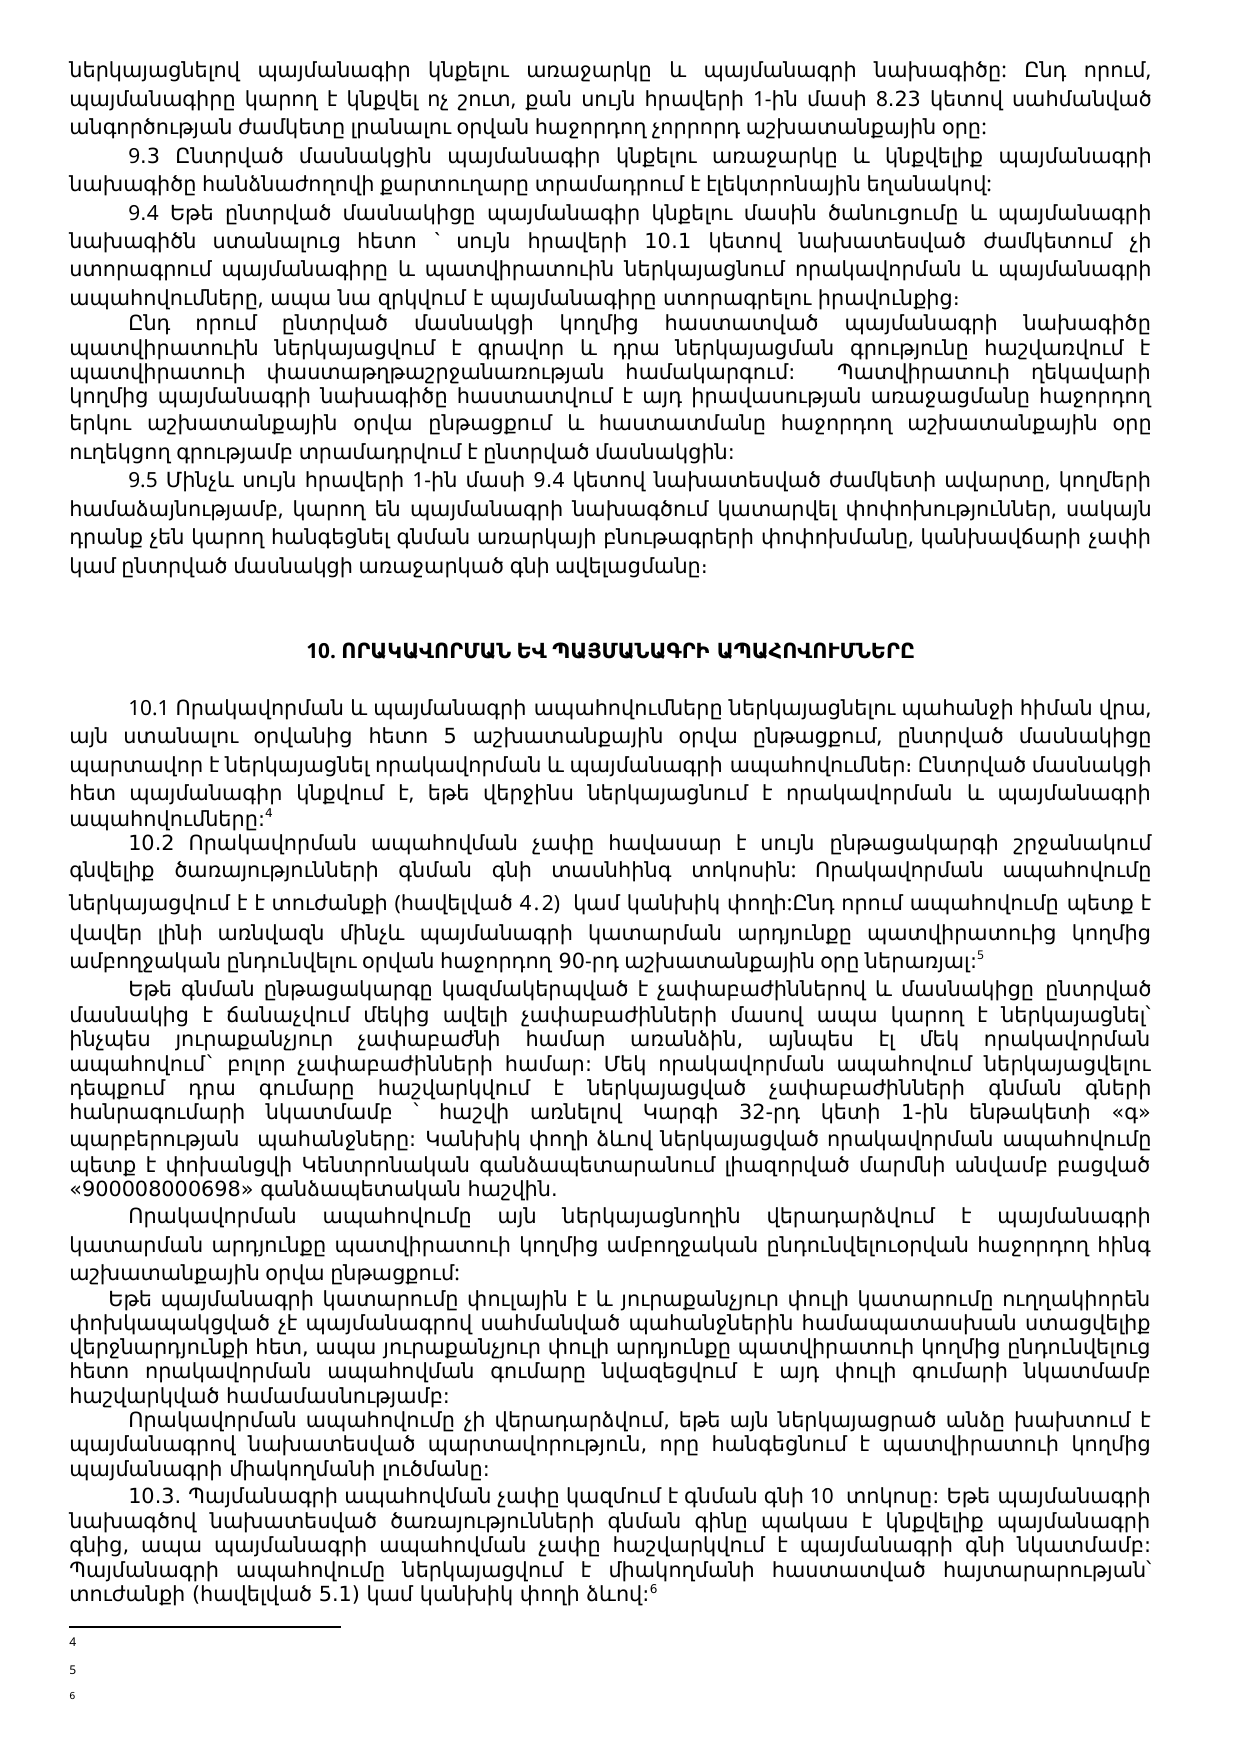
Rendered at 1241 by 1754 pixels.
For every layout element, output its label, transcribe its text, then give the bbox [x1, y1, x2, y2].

text 9.3 Ընտրված մասնակցին պայմանագիր կնքելու առաջարկը և կնքվելիք պայմանագրի նախագիծը հանձնաժողովի քարտուղարը տրամադրում է էլեկտրոնային եղանակով: [69, 141, 1152, 198]
text Որակավորման ապահովումը չի վերադարձվում, եթե այն ներկայացրած անձը խախտում է պայմանագրով նախատեսված պարտավորություն, որը հանգեցնում է պատվիրատուի կողմից պայմանագրի միակողմանի լուծմանը: [69, 1408, 1152, 1481]
text Որակավորման ապահովումը այն ներկայացնողին վերադարձվում է պայմանագրի կատարման արդյունքը պատվիրատուի կողմից ամբողջական ընդունվելուօրվան հաջորդող հինգ աշխատանքային օրվա ընթացքում: [69, 1201, 1152, 1287]
text 10. ՈՐԱԿԱՎՈՐՄԱՆ ԵՎ ՊԱՅՄԱՆԱԳՐԻ ԱՊԱՀՈՎՈՒՄՆԵՐԸ [69, 636, 1152, 664]
text 10.3. Պայմանագրի ապահովման չափը կազմում է գնման գնի 10 տոկոսը: Եթե պայմանագրի նախագծով նախատեսված ծառայությունների գնման գինը պակաս է կնքվելիք պայմանագրի գնից, ապա պայմանագրի ապահովման չափը հաշվարկվում է պայմանագրի գնի նկատմամբ: Պայմանագրի ապահովումը ներկայացվում է միակողմանի հաստատված հայտարարության՝ տուժանքի (հավելված 5.1) կամ կանխիկ փողի ձևով: [69, 1481, 1152, 1606]
text Եթե պայմանագրի կատարումը փուլային է և յուրաքանչյուր փուլի կատարումը ուղղակիորեն փոխկապակցված չէ պայմանագրով սահմանված պահանջներին համապատասխան ստացվելիք վերջնարդյունքի հետ, ապա յուրաքանչյուր փուլի արդյունքը պատվիրատուի կողմից ընդունվելուց հետո որակավորման ապահովման գումարը նվազեցվում է այդ փուլի գումարի նկատմամբ հաշվարկված համամասնությամբ: [69, 1287, 1152, 1408]
text 10.1 Որակավորման և պայմանագրի ապահովումները ներկայացնելու պահանջի հիման վրա, այն ստանալու օրվանից հետո 5 աշխատանքային օրվա ընթացքում, ընտրված մասնակիցը պարտավոր է ներկայացնել որակավորման և պայմանագրի ապահովումներ։ Ընտրված մասնակցի հետ պայմանագիր կնքվում է, եթե վերջինս ներկայացնում է որակավորման և պայմանագրի ապահովումները: [69, 693, 1152, 831]
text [69, 56, 1152, 141]
text 9.4 Եթե ընտրված մասնակիցը պայմանագիր կնքելու մասին ծանուցումը և պայմանագրի նախագիծն ստանալուց հետո ` սույն հրավերի 10․1 կետով նախատեսված ժամկետում չի ստորագրում պայմանագիրը և պատվիրատուին ներկայացնում որակավորման և պայմանագրի ապահովումները, ապա նա զրկվում է պայմանագիրը ստորագրելու իրավունքից։ [69, 198, 1152, 311]
text Ընդ որում ընտրված մասնակցի կողմից հաստատված պայմանագրի նախագիծը պատվիրատուին ներկայացվում է գրավոր և դրա ներկայացման գրությունը հաշվառվում է պատվիրատուի փաստաթղթաշրջանառության համակարգում: Պատվիրատուի ղեկավարի կողմից պայմանագրի նախագիծը հաստատվում է այդ իրավասության առաջացմանը հաջորդող երկու աշխատանքային օրվա ընթացքում և հաստատմանը հաջորդող աշխատանքային օրը ուղեկցող գրությամբ տրամադրվում է ընտրված մասնակցին: [69, 311, 1152, 465]
text Եթե գնման ընթացակարգը կազմակերպված է չափաբաժիններով և մասնակիցը ընտրված մասնակից է ճանաչվում մեկից ավելի չափաբաժինների մասով ապա կարող է ներկայացնել՝ ինչպես յուրաքանչյուր չափաբաժնի համար առանձին, այնպես էլ մեկ որակավորման ապահովում` բոլոր չափաբաժինների համար: Մեկ որակավորման ապահովում ներկայացվելու դեպքում դրա գումարը հաշվարկվում է ներկայացված չափաբաժինների գնման գների հանրագումարի նկատմամբ ՝ հաշվի առնելով Կարգի 32-րդ կետի 1-ին ենթակետի «գ» պարբերության պահանջները: Կանխիկ փողի ձևով ներկայացված որակավորման ապահովումը պետք է փոխանցվի Կենտրոնական գանձապետարանում լիազորված մարմնի անվամբ բացված «900008000698» գանձապետական հաշվին. [69, 974, 1152, 1201]
text 10.2 Որակավորման ապահովման չափը հավասար է սույն ընթացակարգի շրջանակում գնվելիք ծառայությունների գնման գնի տասնհինգ տոկոսին: Որակավորման ապահովումը ներկայացվում է է տուժանքի (հավելված 4․2) կամ կանխիկ փողի:Ընդ որում ապահովումը պետք է վավեր լինի առնվազն մինչև պայմանագրի կատարման արդյունքը պատվիրատուից կողմից ամբողջական ընդունվելու օրվան հաջորդող 90-րդ աշխատանքային օրը ներառյալ: [69, 831, 1152, 974]
text 9.5 Մինչև սույն հրավերի 1-ին մասի 9.4 կետով նախատեսված ժամկետի ավարտը, կողմերի համաձայնությամբ, կարող են պայմանագրի նախագծում կատարվել փոփոխություններ, սակայն դրանք չեն կարող հանգեցնել գնման առարկայի բնութագրերի փոփոխմանը, կանխավճարի չափի կամ ընտրված մասնակցի առաջարկած գնի ավելացմանը։ [69, 465, 1152, 579]
